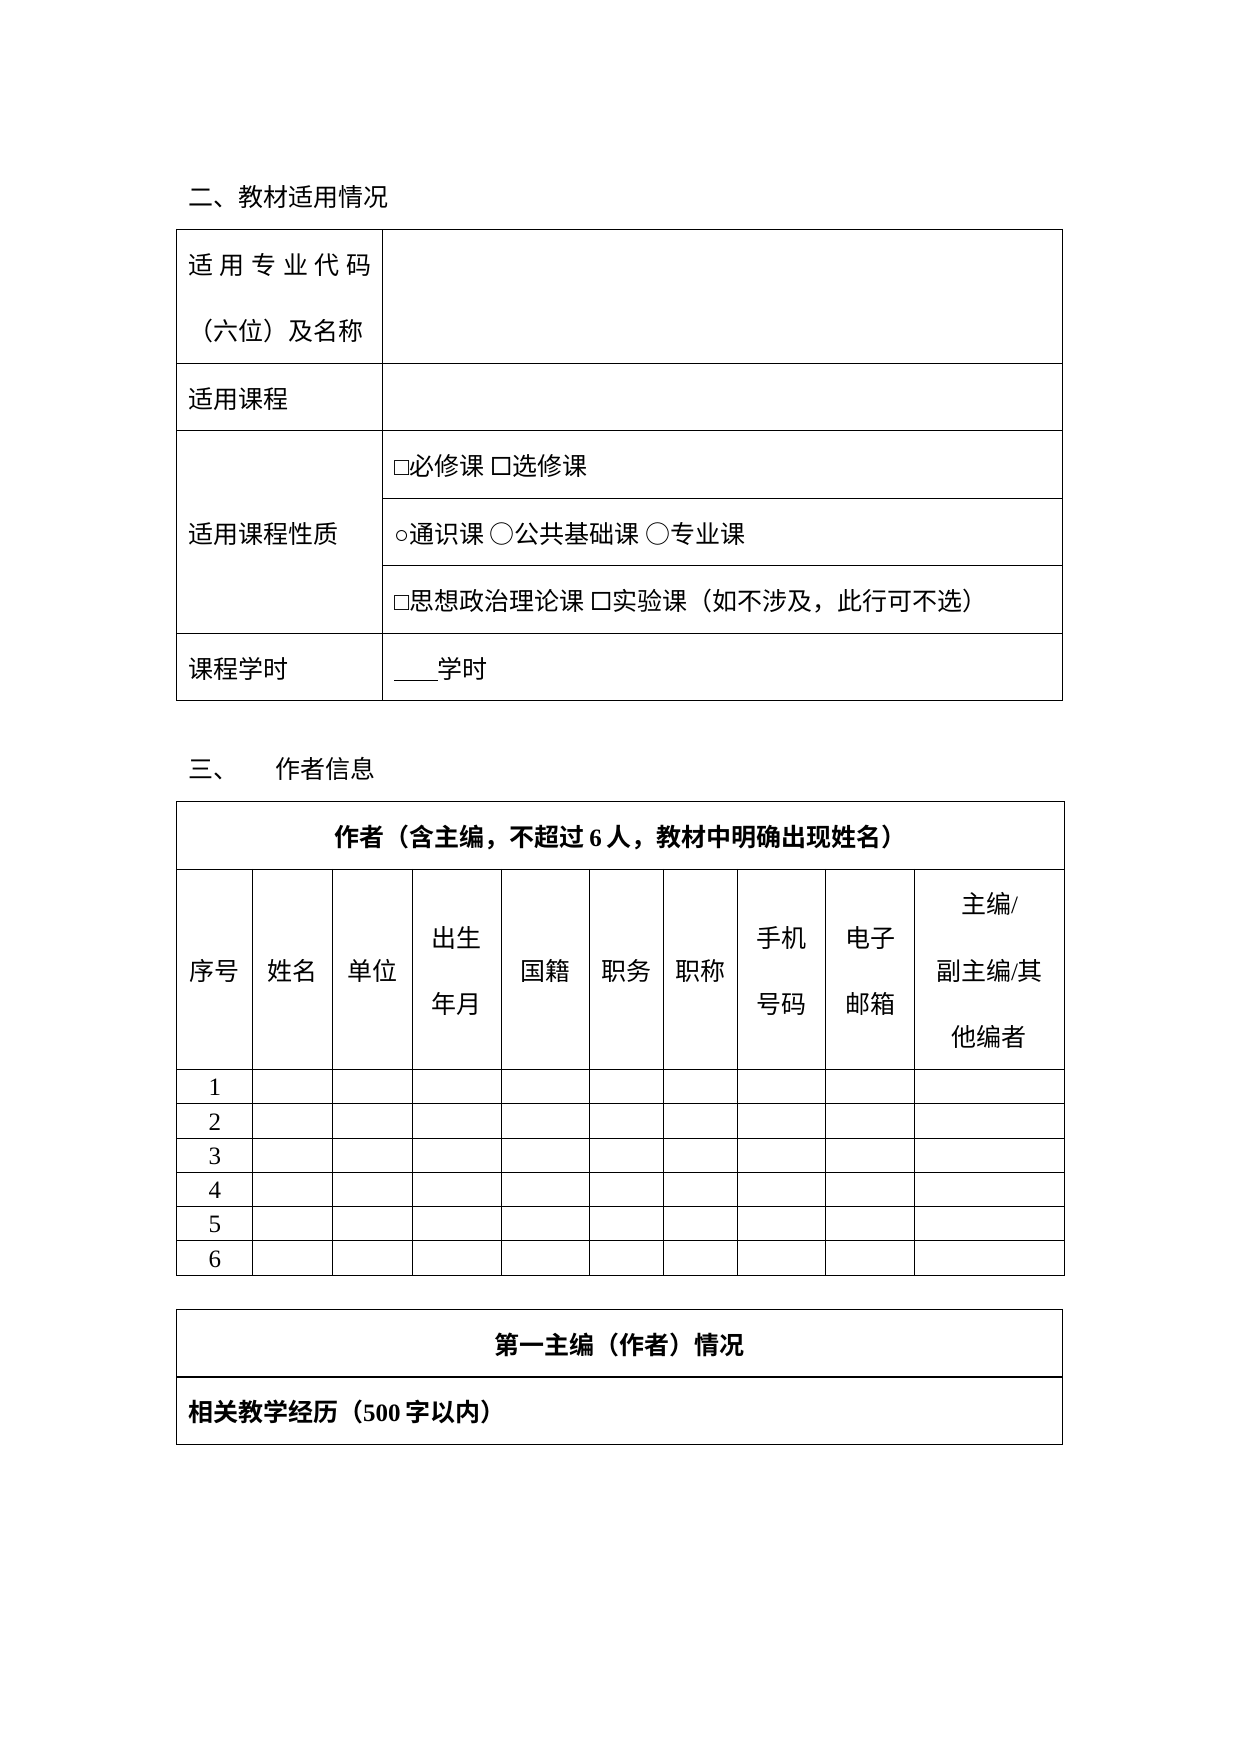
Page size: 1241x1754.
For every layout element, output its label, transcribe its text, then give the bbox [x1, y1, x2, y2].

table_cell 职称 [664, 870, 737, 1069]
table_cell [413, 1207, 501, 1240]
table_cell 相关教学经历（500字以内） [177, 1378, 1062, 1444]
table_header 作者（含主编，不超过6人，教材中明确出现姓名） [177, 802, 1064, 869]
table_cell 主编/ 副主编/其他编者 [915, 870, 1064, 1069]
table_header [383, 230, 1062, 363]
table_cell [590, 1173, 663, 1206]
table_cell [915, 1241, 1064, 1275]
table_cell [664, 1241, 737, 1275]
table_cell 单位 [333, 870, 412, 1069]
table_cell [590, 1104, 663, 1138]
table_cell 5 [177, 1207, 252, 1240]
table_cell [826, 1104, 914, 1138]
table_cell [502, 1241, 589, 1275]
table_cell 3 [177, 1139, 252, 1172]
table_cell □思想政治理论课 实验课（如不涉及，此行可不选） [383, 566, 1062, 633]
table_cell [502, 1139, 589, 1172]
table_cell [333, 1104, 412, 1138]
table_cell [333, 1241, 412, 1275]
table_cell [253, 1173, 332, 1206]
table_cell [826, 1173, 914, 1206]
table_cell 适用课程性质 [177, 431, 382, 633]
table_cell [664, 1139, 737, 1172]
table_cell 职务 [590, 870, 663, 1069]
table_header 适用专业代码（六位）及名称 [177, 230, 382, 363]
table_cell [915, 1207, 1064, 1240]
table_cell [738, 1070, 825, 1103]
table_cell [915, 1139, 1064, 1172]
table_cell [333, 1173, 412, 1206]
table_cell [502, 1070, 589, 1103]
table_cell [413, 1104, 501, 1138]
table_cell [664, 1104, 737, 1138]
table_cell [915, 1104, 1064, 1138]
table_cell [826, 1207, 914, 1240]
table_cell [253, 1241, 332, 1275]
table_cell 学时 [383, 634, 1062, 700]
table_cell [383, 364, 1062, 430]
table_cell [738, 1241, 825, 1275]
table_cell [738, 1207, 825, 1240]
table_cell [253, 1207, 332, 1240]
table_cell □必修课 选修课 [383, 431, 1062, 498]
table_cell [413, 1241, 501, 1275]
table_cell [253, 1070, 332, 1103]
table_cell [502, 1104, 589, 1138]
table_header 第一主编（作者）情况 [177, 1310, 1062, 1376]
table_cell 国籍 [502, 870, 589, 1069]
table_cell [738, 1104, 825, 1138]
table_cell [502, 1207, 589, 1240]
table_cell [826, 1139, 914, 1172]
table_cell 电子邮箱 [826, 870, 914, 1069]
table_cell [826, 1070, 914, 1103]
table_cell [413, 1070, 501, 1103]
table_cell 姓名 [253, 870, 332, 1069]
table_cell [253, 1139, 332, 1172]
table_cell 课程学时 [177, 634, 382, 700]
table_cell [333, 1139, 412, 1172]
table_cell 适用课程 [177, 364, 382, 430]
table_cell [590, 1139, 663, 1172]
table_cell [915, 1173, 1064, 1206]
table_cell [590, 1207, 663, 1240]
table_cell [413, 1139, 501, 1172]
table_cell [413, 1173, 501, 1206]
text 二、教材适用情况 [188, 162, 1052, 229]
table_cell [664, 1070, 737, 1103]
table_cell 4 [177, 1173, 252, 1206]
table_cell [590, 1241, 663, 1275]
table_cell [738, 1173, 825, 1206]
table_cell 6 [177, 1241, 252, 1275]
table_cell [738, 1139, 825, 1172]
table_cell [664, 1207, 737, 1240]
list 作者信息 [188, 735, 1052, 801]
table_cell [502, 1173, 589, 1206]
table_cell [253, 1104, 332, 1138]
table_cell 1 [177, 1070, 252, 1103]
table_cell 2 [177, 1104, 252, 1138]
table_cell [664, 1173, 737, 1206]
table_cell [590, 1070, 663, 1103]
table_cell 手机号码 [738, 870, 825, 1069]
table_cell [826, 1241, 914, 1275]
table_cell ○通识课 ○公共基础课 ○专业课 [383, 499, 1062, 565]
table_cell 序号 [177, 870, 252, 1069]
table_cell [333, 1207, 412, 1240]
table_cell 出生年月 [413, 870, 501, 1069]
table_cell [333, 1070, 412, 1103]
table_cell [915, 1070, 1064, 1103]
